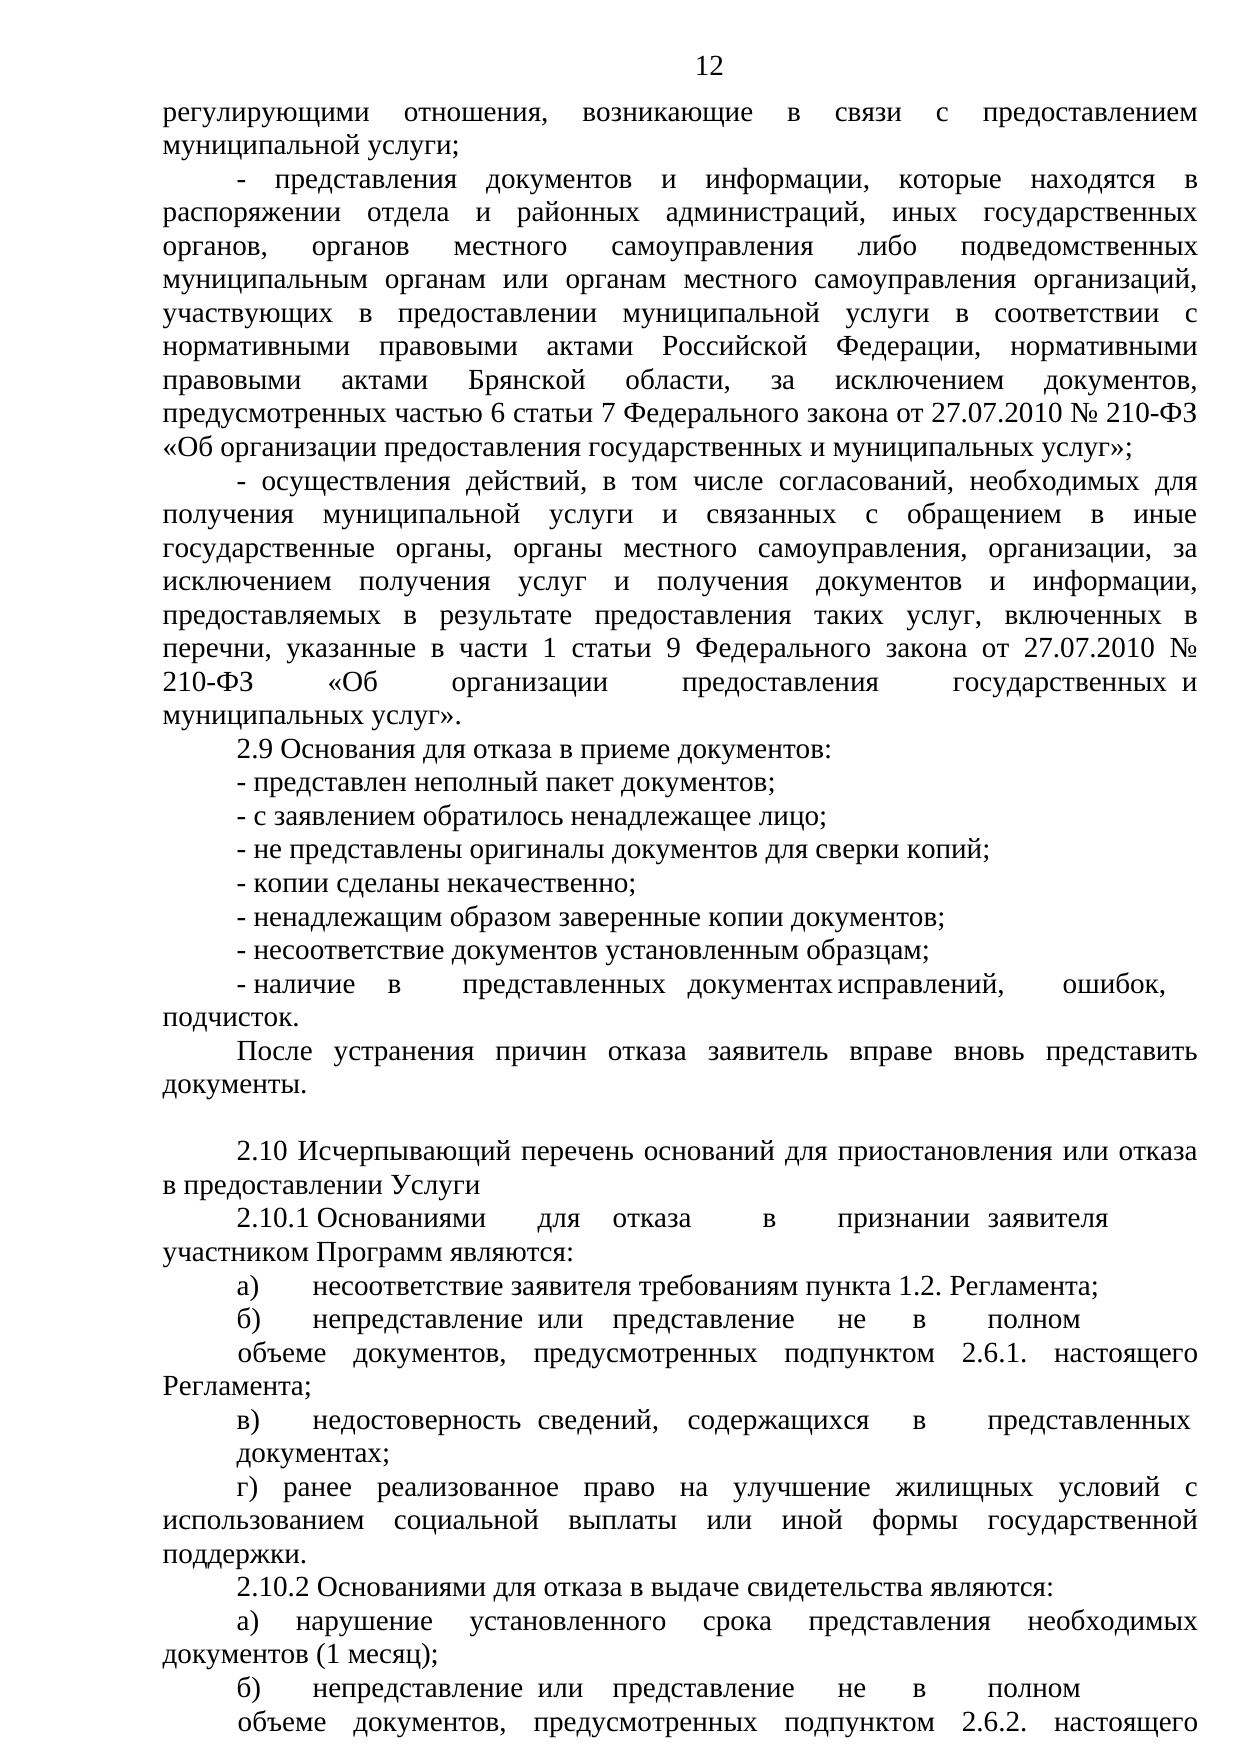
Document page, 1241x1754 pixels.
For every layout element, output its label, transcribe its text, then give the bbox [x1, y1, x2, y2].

text 2.9 Основания для отказа в приеме документов: [162, 731, 1198, 764]
text - наличие в представленных документах исправлений, ошибок, подчисток. [162, 966, 1198, 1033]
text - с заявлением обратилось ненадлежащее лицо; [162, 798, 1198, 832]
text После устранения причин отказа заявитель вправе вновь представить документы. [162, 1033, 1198, 1100]
text - копии сделаны некачественно; [162, 865, 1198, 899]
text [162, 94, 1198, 161]
text а) нарушение установленного срока представления необходимых документов (1 месяц); [162, 1603, 1198, 1670]
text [162, 1670, 1198, 1737]
text г) ранее реализованное право на улучшение жилищных условий с использованием социальной выплаты или иной формы государственной поддержки. [162, 1469, 1198, 1569]
text а) несоответствие заявителя требованиям пункта 1.2. Регламента; [162, 1268, 1198, 1301]
text - не представлены оригиналы документов для сверки копий; [162, 832, 1198, 865]
text - несоответствие документов установленным образцам; [162, 932, 1198, 966]
text 2.10.2 Основаниями для отказа в выдаче свидетельства являются: [162, 1569, 1198, 1603]
text б) непредставление или представление не в полном объеме документов, предусмотренных подпунктом 2.6.1. настоящего Регламента; [162, 1301, 1198, 1402]
text 2.10 Исчерпывающий перечень оснований для приостановления или отказа в предоставлении Услуги [162, 1133, 1198, 1201]
text - осуществления действий, в том числе согласований, необходимых для получения муниципальной услуги и связанных с обращением в иные государственные органы, органы местного самоуправления, организации, за исключением получения услуг и получения документов и информации, предоставляемых в результате предоставления таких услуг, включенных в перечни, указанные в части 1 статьи 9 Федерального закона от 27.07.2010 № 210-ФЗ «Об организации предоставления государственных и муниципальных услуг». [162, 463, 1198, 731]
text в) недостоверность сведений, содержащихся в представленных [162, 1402, 1198, 1435]
text - ненадлежащим образом заверенные копии документов; [162, 899, 1198, 932]
text 2.10.1 Основаниями для отказа в признании заявителя участником Программ являются: [162, 1201, 1198, 1268]
text документах; [162, 1435, 1198, 1469]
text - представлен неполный пакет документов; [162, 764, 1198, 798]
text - представления документов и информации, которые находятся в распоряжении отдела и районных администраций, иных государственных органов, органов местного самоуправления либо подведомственных муниципальным органам или органам местного самоуправления организаций, участвующих в предоставлении муниципальной услуги в соответствии с нормативными правовыми актами Российской Федерации, нормативными правовыми актами Брянской области, за исключением документов, предусмотренных частью 6 статьи 7 Федерального закона от 27.07.2010 № 210-ФЗ «Об организации предоставления государственных и муниципальных услуг»; [162, 161, 1198, 463]
